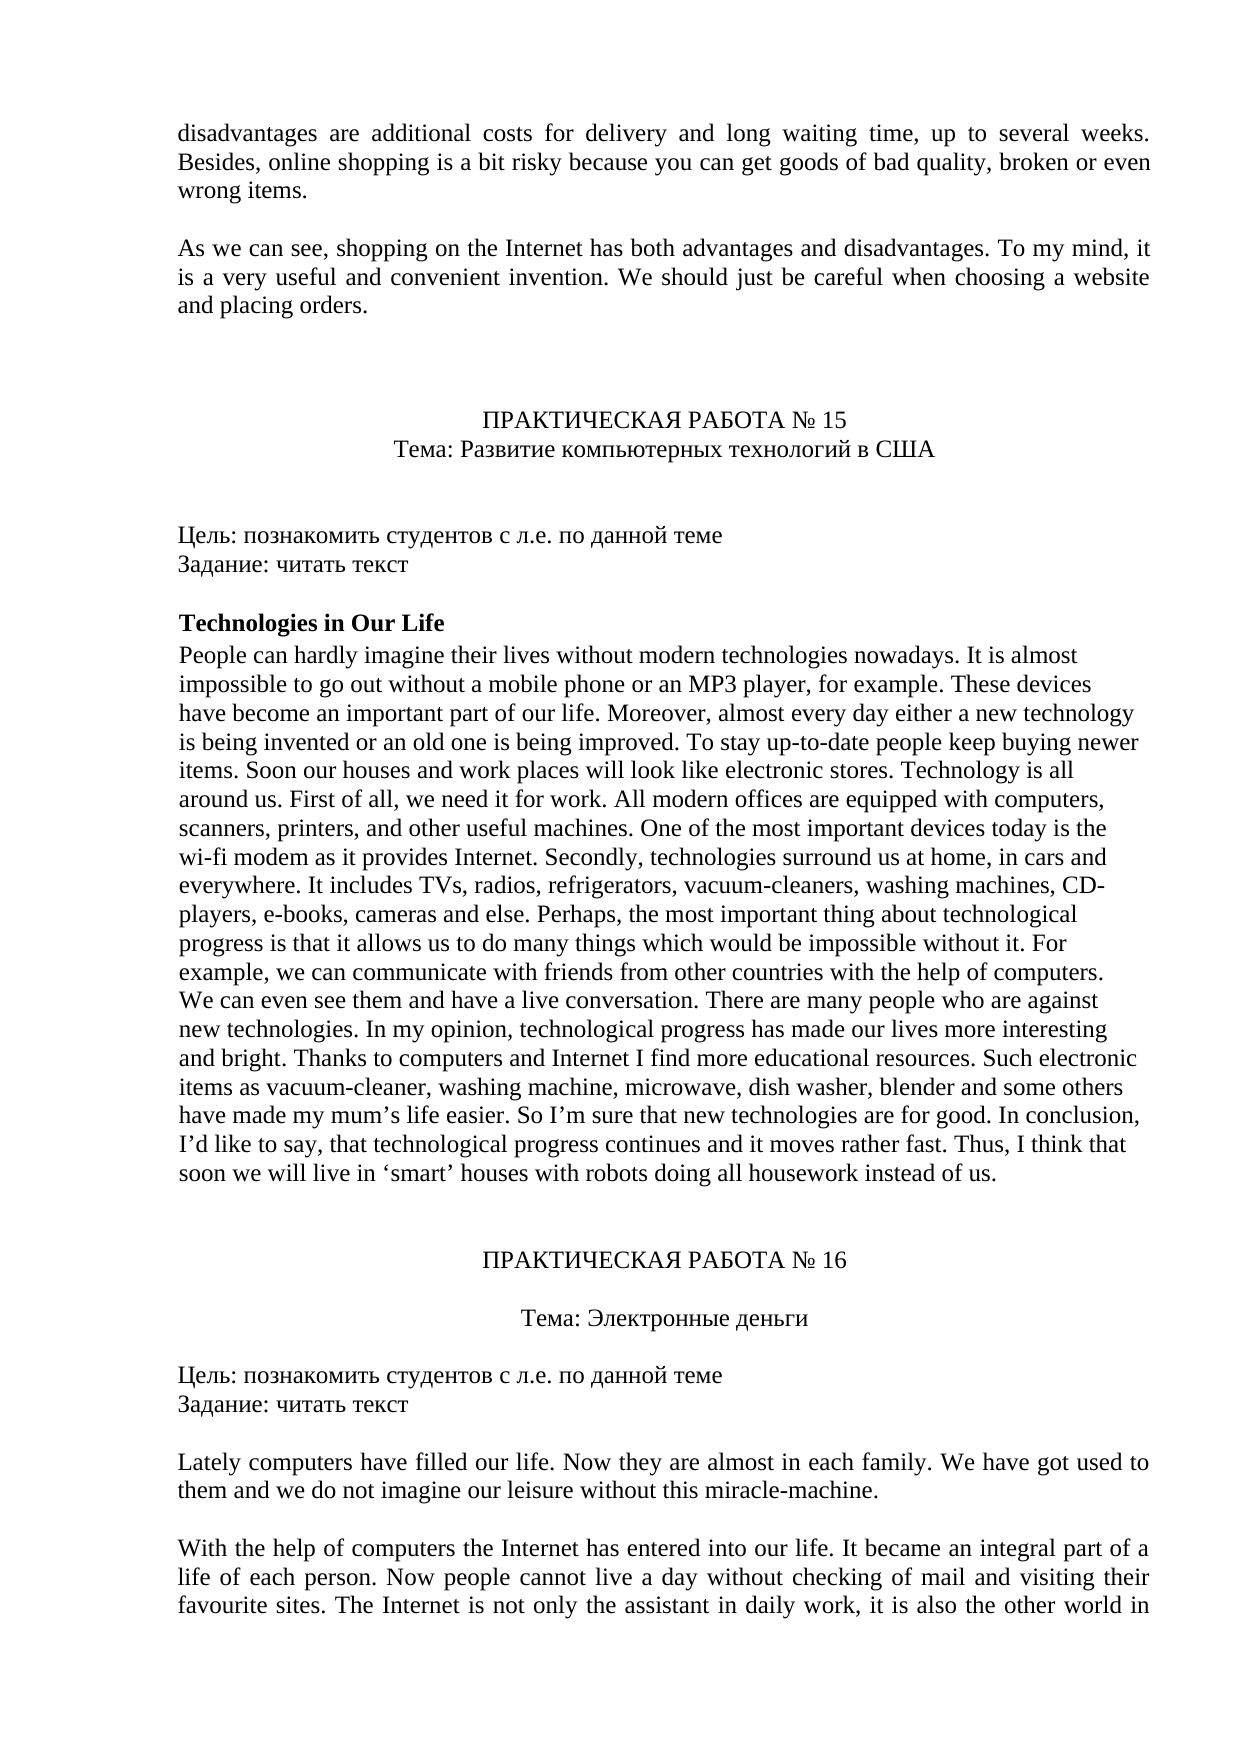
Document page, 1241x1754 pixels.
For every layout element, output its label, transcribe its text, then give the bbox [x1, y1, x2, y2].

text Lately computers have filled our life. Now they are almost in each family. We have got used to them and we do not imagine our leisure without this miracle-machine. [177, 1447, 1152, 1504]
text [177, 1533, 1152, 1619]
text ПРАКТИЧЕСКАЯ РАБОТА № 15 [177, 406, 1152, 434]
text Цель: познакомить студентов с л.е. по данной теме [177, 1361, 1152, 1389]
text Тема: Электронные деньги [177, 1303, 1152, 1332]
text Задание: читать текст [177, 549, 1152, 578]
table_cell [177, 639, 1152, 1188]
text Цель: познакомить студентов с л.е. по данной теме [177, 521, 1152, 549]
text Тема: Развитие компьютерных технологий в США [177, 434, 1152, 463]
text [177, 118, 1152, 204]
text Задание: читать текст [177, 1389, 1152, 1418]
text ПРАКТИЧЕСКАЯ РАБОТА № 16 [177, 1246, 1152, 1274]
text As we can see, shopping on the Internet has both advantages and disadvantages. To my mind, it is a very useful and convenient invention. We should just be careful when choosing a website and placing orders. [177, 233, 1152, 319]
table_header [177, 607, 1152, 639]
